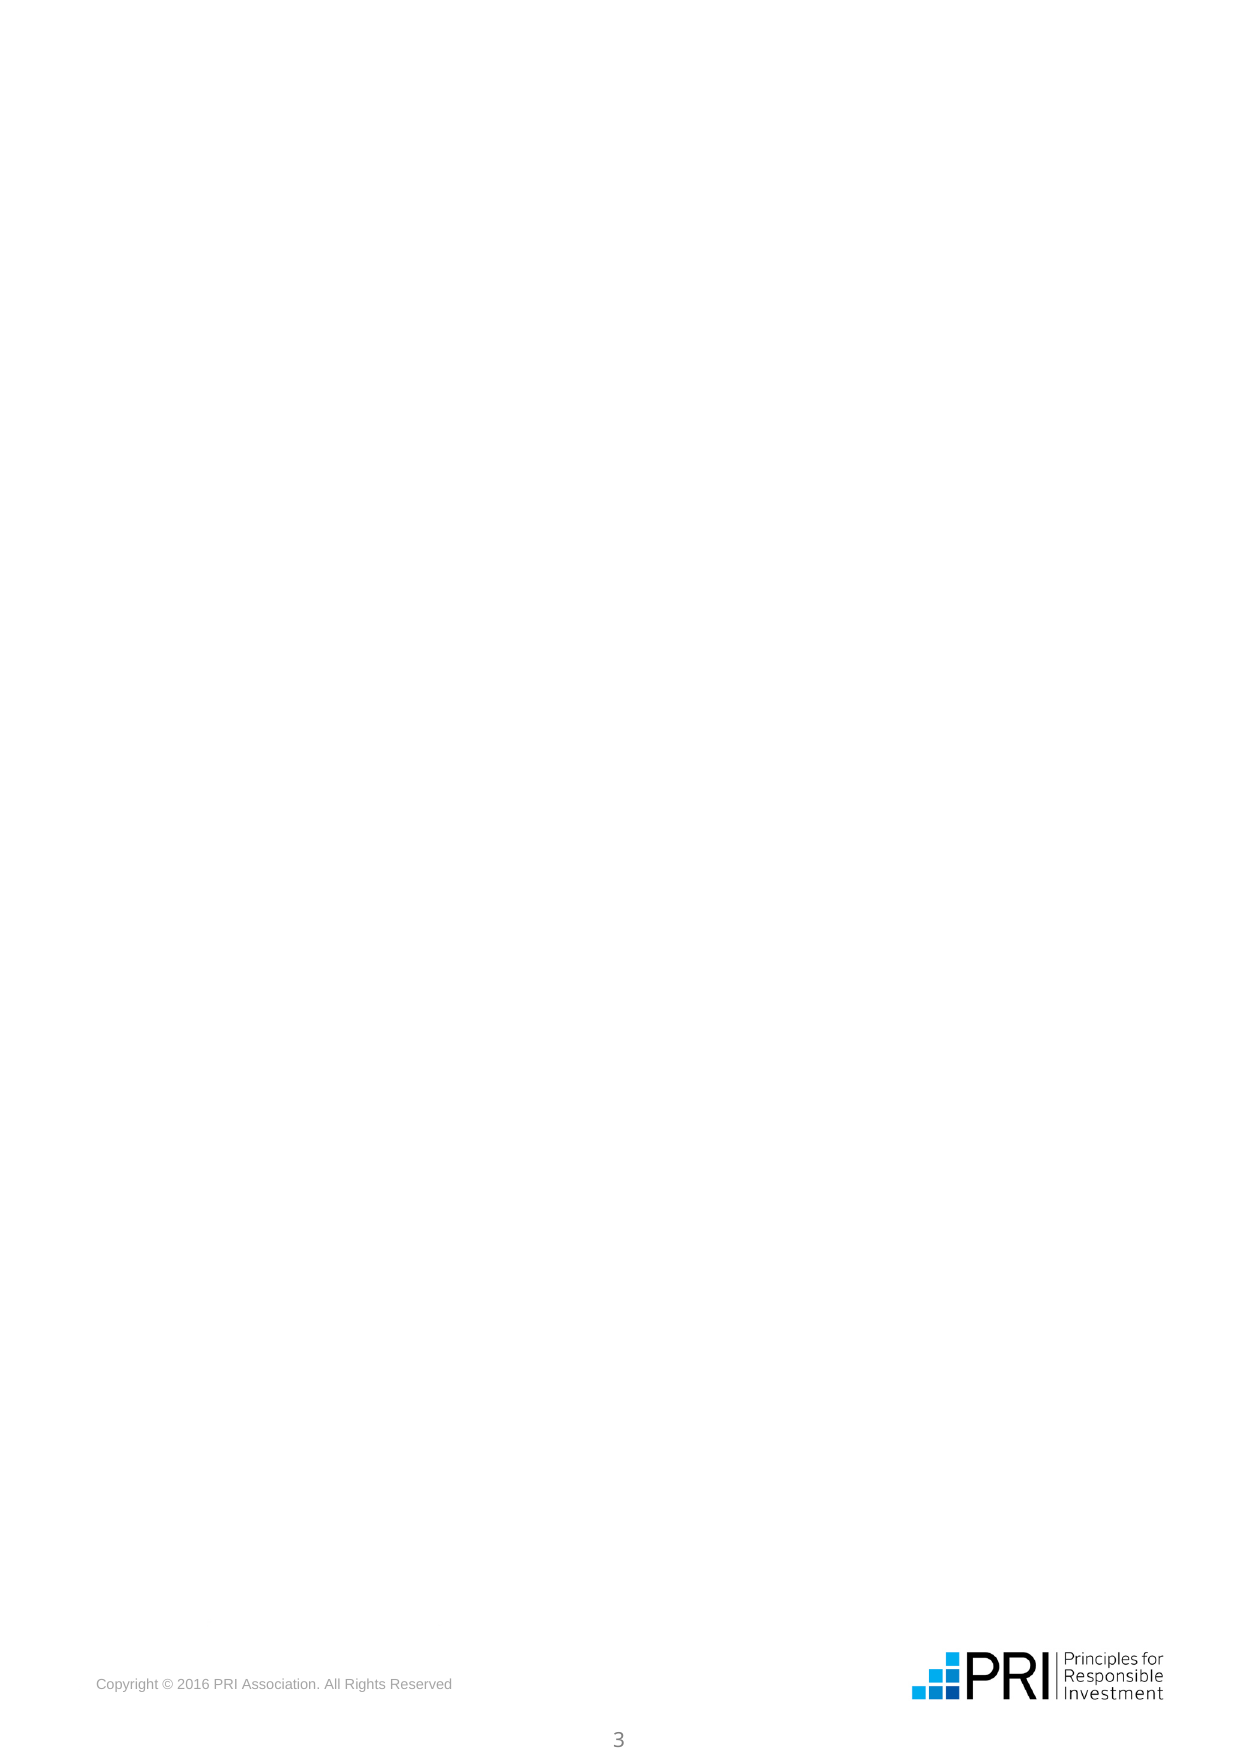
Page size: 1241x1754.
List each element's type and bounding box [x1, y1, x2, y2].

picture [0, 1556, 1241, 1750]
